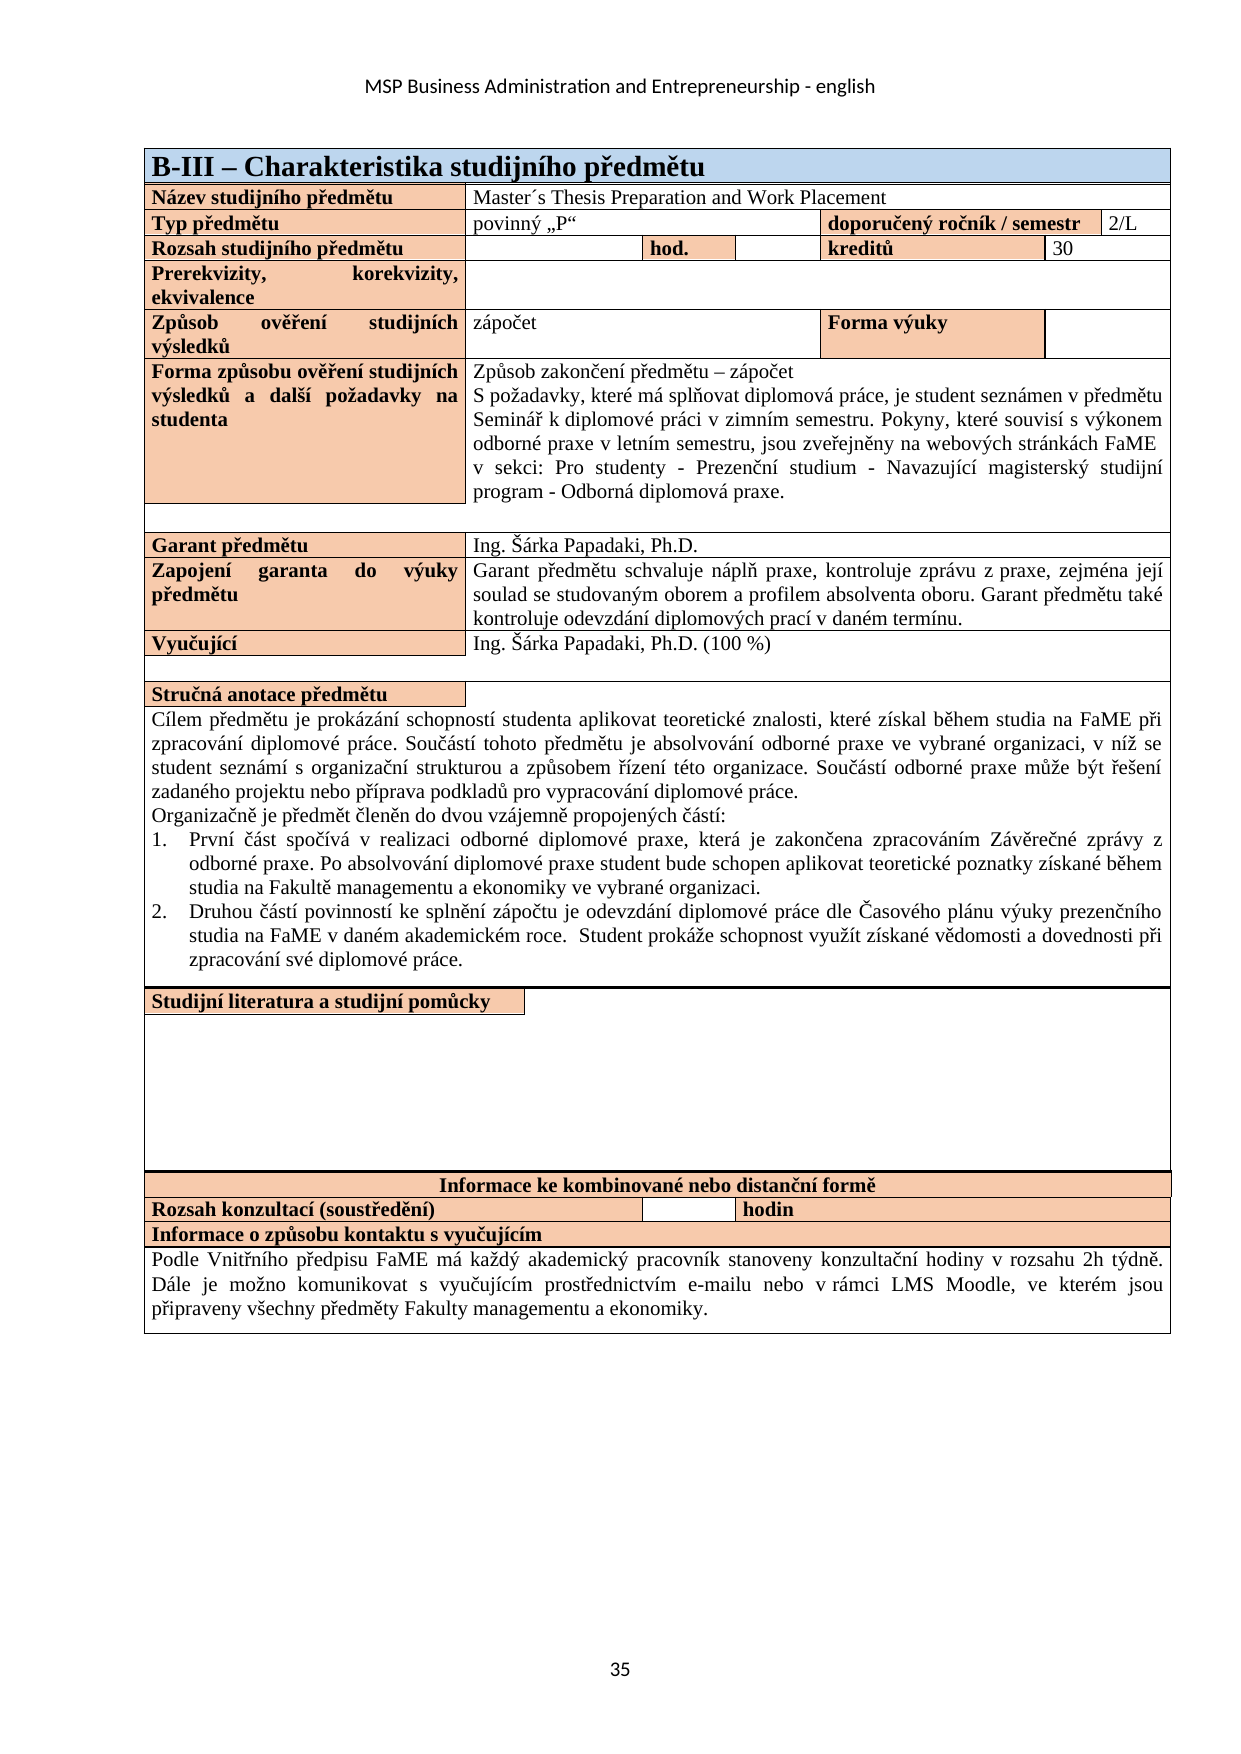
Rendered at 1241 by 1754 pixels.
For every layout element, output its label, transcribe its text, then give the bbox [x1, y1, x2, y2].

table_cell Zapojení garanta do výuky předmětu [145, 558, 465, 630]
table_cell [466, 682, 1170, 706]
table_cell Rozsah konzultací (soustředění) [145, 1198, 642, 1221]
table_cell zápočet [466, 310, 820, 358]
table_cell [466, 261, 1170, 309]
table_cell hod. [643, 236, 735, 259]
table_cell Typ předmětu [145, 210, 465, 234]
table_cell Název studijního předmětu [145, 185, 465, 209]
table_cell 2/L [1102, 210, 1170, 234]
table_cell [466, 236, 642, 259]
table_cell [145, 1014, 1170, 1169]
table_cell kreditů [821, 236, 1044, 259]
table_cell Podle Vnitřního předpisu FaME má každý akademický pracovník stanoveny konzultační hodiny v rozsahu 2h týdně. Dále je možno komunikovat s vyučujícím prostřednictvím e-mailu nebo v rámci LMS Moodle, ve kterém jsou připraveny všechny předměty Fakulty managementu a ekonomiky. [145, 1248, 1170, 1333]
table_cell Rozsah studijního předmětu [145, 236, 465, 259]
table_cell Garant předmětu [145, 533, 465, 557]
table_cell [736, 236, 820, 259]
table_cell [145, 655, 1170, 681]
table_cell 30 [1046, 236, 1170, 259]
table_cell Informace o způsobu kontaktu s vyučujícím [145, 1222, 1170, 1246]
table_header B-III – Charakteristika studijního předmětu [145, 149, 1170, 182]
table_cell Stručná anotace předmětu [145, 682, 465, 706]
table_cell Ing. Šárka Papadaki, Ph.D. (100 %) [466, 631, 1170, 655]
table_cell Způsob ověření studijních výsledků [145, 310, 465, 358]
table_cell [643, 1198, 735, 1221]
table_cell Studijní literatura a studijní pomůcky [145, 989, 524, 1013]
table_cell Způsob zakončení předmětu – zápočet S požadavky, které má splňovat diplomová práce, je student seznámen v předmětu Seminář k diplomové práci v zimním semestru. Pokyny, které souvisí s výkonem odborné praxe v letním semestru, jsou zveřejněny na webových stránkách FaME v sekci: Pro studenty - Prezenční studium - Navazující magisterský studijní program - Odborná diplomová praxe. [466, 359, 1170, 503]
table_cell povinný „P“ [466, 210, 820, 234]
table_cell Prerekvizity, korekvizity, ekvivalence [145, 261, 465, 309]
table_cell Forma způsobu ověření studijních výsledků a další požadavky na studenta [145, 359, 465, 503]
table_cell Cílem předmětu je prokázání schopností studenta aplikovat teoretické znalosti, které získal během studia na FaME při zpracování diplomové práce. Součástí tohoto předmětu je absolvování odborné praxe ve vybrané organizaci, v níž se student seznámí s organizační strukturou a způsobem řízení této organizace. Součástí odborné praxe může být řešení zadaného projektu nebo příprava podkladů pro vypracování diplomové práce. Organizačně je předmět členěn do dvou vzájemně propojených částí: První část spočívá v realizaci odborné diplomové praxe, která je zakončena zpracováním Závěrečné zprávy z odborné praxe. Po absolvování diplomové praxe student bude schopen aplikovat teoretické poznatky získané během studia na Fakultě managementu a ekonomiky ve vybrané organizaci. Druhou částí povinností ke splnění zápočtu je odevzdání diplomové práce dle Časového plánu výuky prezenčního studia na FaME v daném akademickém roce. Student prokáže schopnost využít získané vědomosti a dovednosti při zpracování své diplomové práce. [145, 706, 1170, 986]
table_cell [145, 503, 1170, 532]
table_cell Forma výuky [821, 310, 1044, 358]
table_cell Ing. Šárka Papadaki, Ph.D. [466, 533, 1170, 557]
table_cell Informace ke kombinované nebo distanční formě [145, 1173, 1171, 1197]
table_cell [525, 989, 1170, 1013]
table_cell Vyučující [145, 631, 465, 655]
table_cell Garant předmětu schvaluje náplň praxe, kontroluje zprávu z praxe, zejména její soulad se studovaným oborem a profilem absolventa oboru. Garant předmětu také kontroluje odevzdání diplomových prací v daném termínu. [466, 558, 1170, 630]
table_cell Master´s Thesis Preparation and Work Placement [466, 185, 1170, 209]
table_cell [1046, 310, 1170, 358]
table_cell doporučený ročník / semestr [821, 210, 1101, 234]
table_cell hodin [736, 1198, 1170, 1221]
